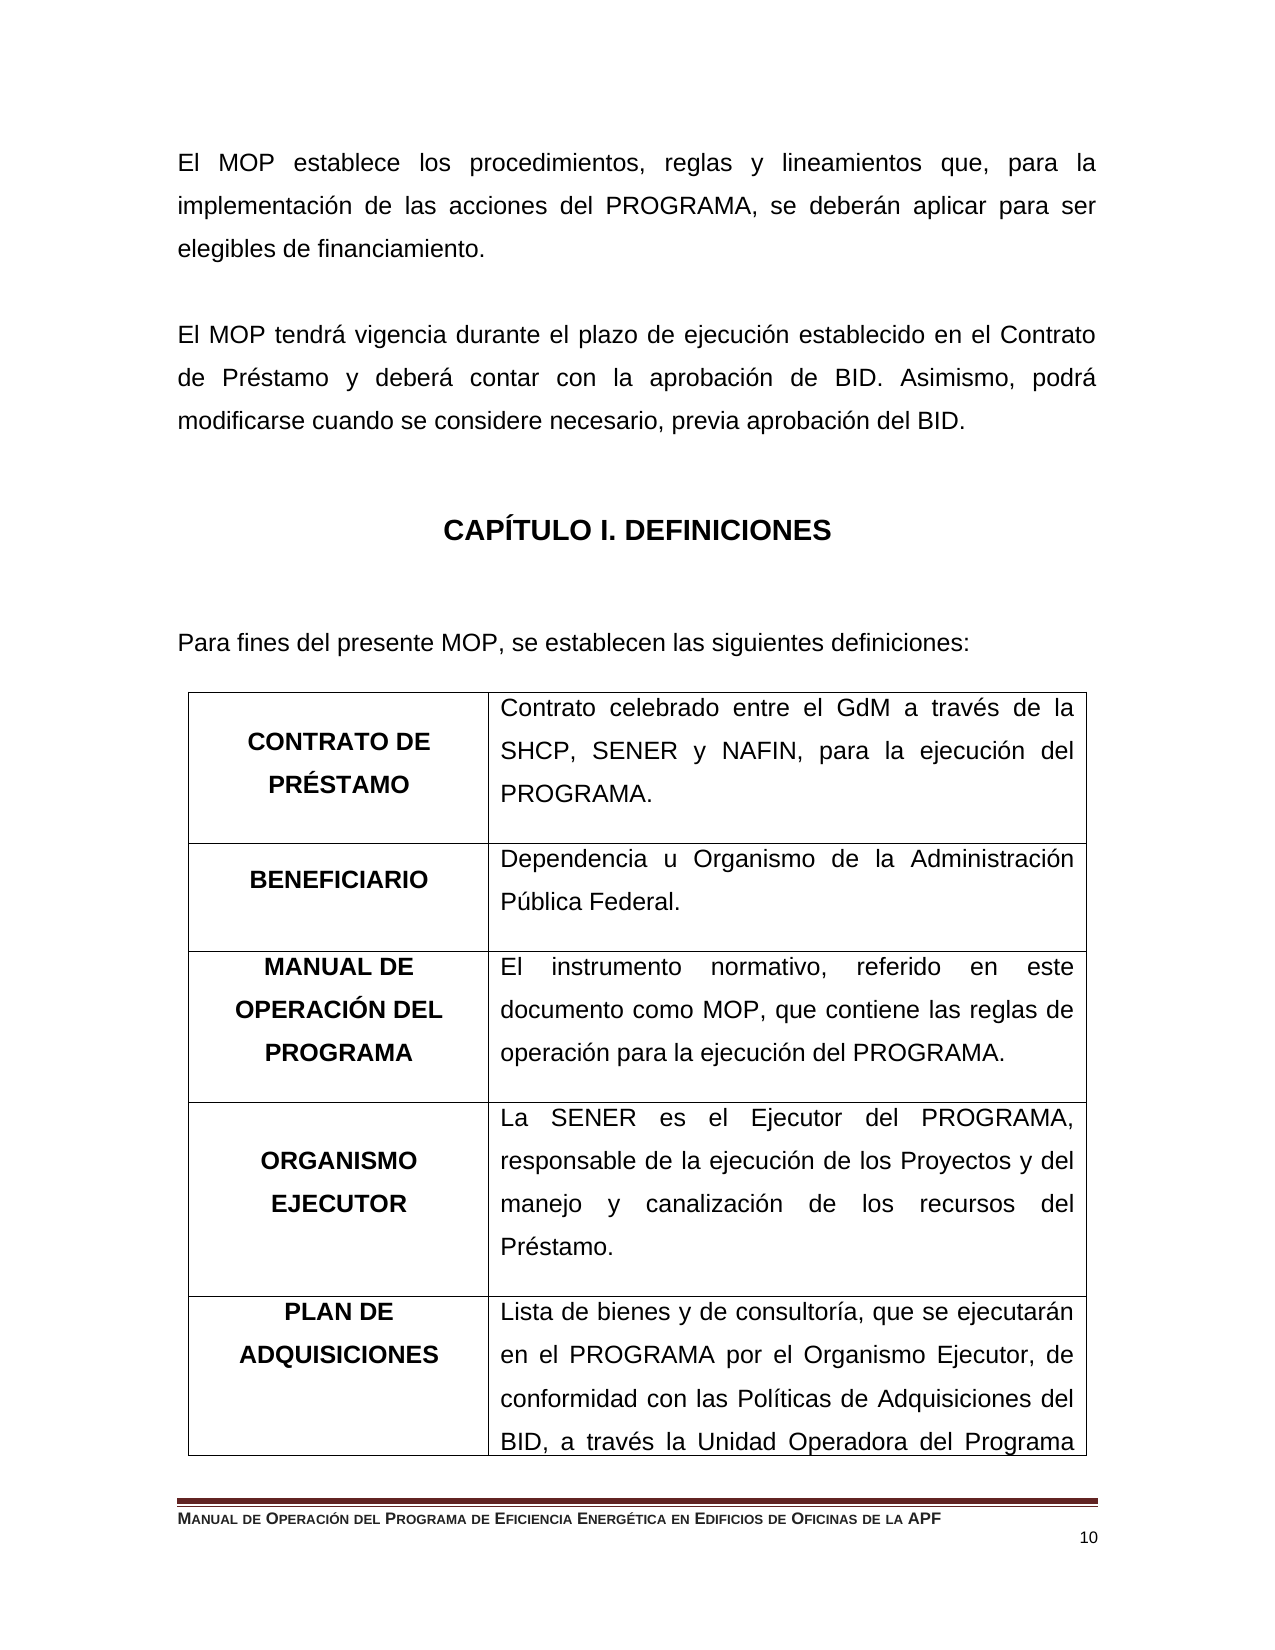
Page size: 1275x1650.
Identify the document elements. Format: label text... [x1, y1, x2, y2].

table_cell ORGANISMO EJECUTOR [189, 1103, 488, 1296]
table_cell MANUAL DE OPERACIÓN DEL PROGRAMA [189, 952, 488, 1102]
text El MOP establece los procedimientos, reglas y lineamientos que, para la implementación de las acciones del PROGRAMA, se deberán aplicar para ser elegibles de financiamiento. [177, 148, 1098, 263]
table_cell El instrumento normativo, referido en este documento como MOP, que contiene las reglas de operación para la ejecución del PROGRAMA. [489, 952, 1086, 1102]
subtitle CAPÍTULO I. DEFINICIONES [177, 513, 1098, 547]
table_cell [489, 1297, 1086, 1455]
table_header CONTRATO DE PRÉSTAMO [189, 693, 488, 843]
table_cell Dependencia u Organismo de la Administración Pública Federal. [489, 844, 1086, 951]
table_cell BENEFICIARIO [189, 844, 488, 951]
table_header Contrato celebrado entre el GdM a través de la SHCP, SENER y NAFIN, para la ejecución del PROGRAMA. [489, 693, 1086, 843]
table_cell La SENER es el Ejecutor del PROGRAMA, responsable de la ejecución de los Proyectos y del manejo y canalización de los recursos del Préstamo. [489, 1103, 1086, 1296]
text El MOP tendrá vigencia durante el plazo de ejecución establecido en el Contrato de Préstamo y deberá contar con la aprobación de BID. Asimismo, podrá modificarse cuando se considere necesario, previa aprobación del BID. [177, 320, 1098, 435]
text Para fines del presente MOP, se establecen las siguientes definiciones: [177, 628, 1098, 656]
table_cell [189, 1297, 488, 1455]
